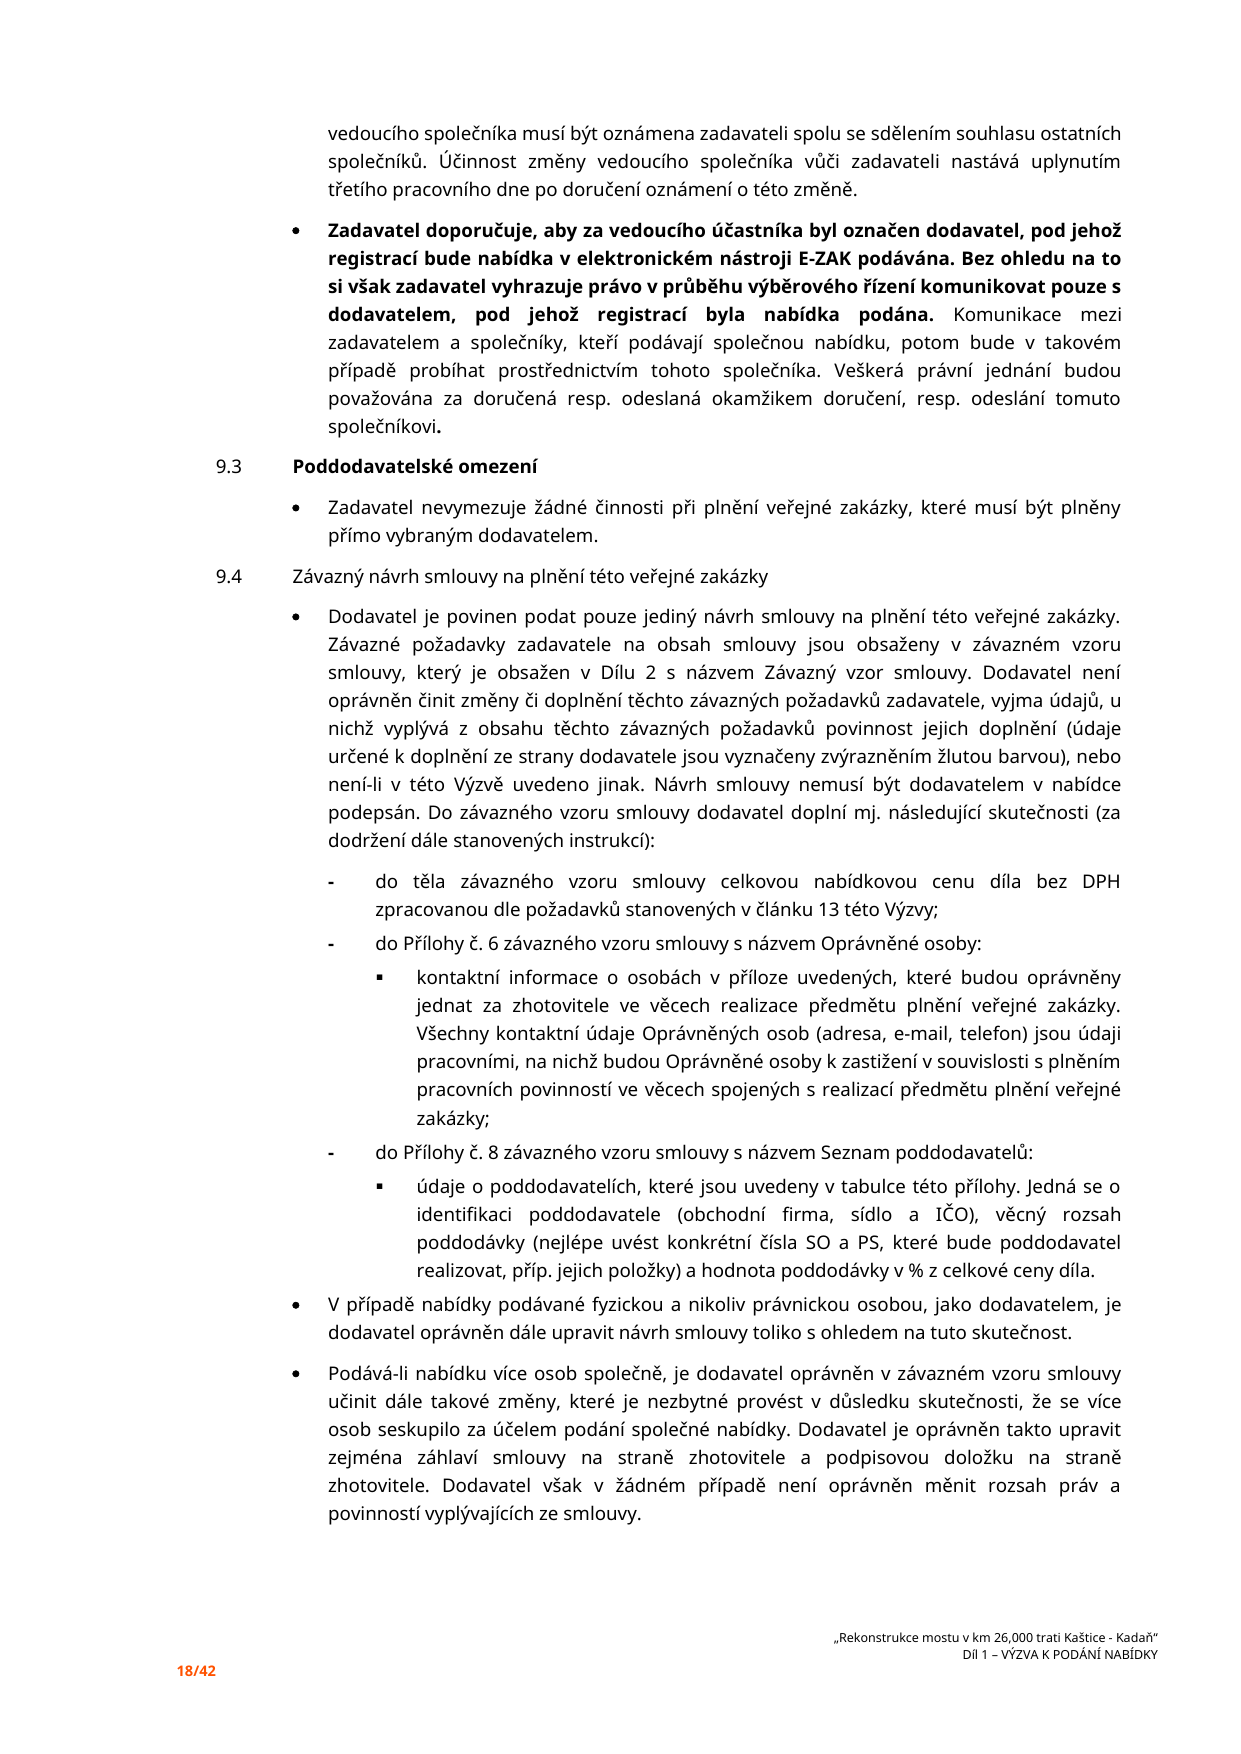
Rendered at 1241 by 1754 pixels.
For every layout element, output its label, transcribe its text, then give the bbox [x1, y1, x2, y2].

text V případě nabídky podávané fyzickou a nikoliv právnickou osobou, jako dodavatelem, je dodavatel oprávněn dále upravit návrh smlouvy toliko s ohledem na tuto skutečnost. [292, 1292, 1122, 1345]
text Poddodavatelské omezení [216, 454, 1122, 479]
text kontaktní informace o osobách v příloze uvedených, které budou oprávněny jednat za zhotovitele ve věcech realizace předmětu plnění veřejné zakázky. Všechny kontaktní údaje Oprávněných osob (adresa, e-mail, telefon) jsou údaji pracovními, na nichž budou Oprávněné osoby k zastižení v souvislosti s plněním pracovních povinností ve věcech spojených s realizací předmětu plnění veřejné zakázky; [375, 965, 1122, 1130]
text do těla závazného vzoru smlouvy celkovou nabídkovou cenu díla bez DPH zpracovanou dle požadavků stanovených v článku 13 této Výzvy; [328, 868, 1122, 922]
text Zadavatel doporučuje, aby za vedoucího účastníka byl označen dodavatel, pod jehož registrací bude nabídka v elektronickém nástroji E-ZAK podávána. Bez ohledu na to si však zadavatel vyhrazuje právo v průběhu výběrového řízení komunikovat pouze s dodavatelem, pod jehož registrací byla nabídka podána. Komunikace mezi zadavatelem a společníky, kteří podávají společnou nabídku, potom bude v takovém případě probíhat prostřednictvím tohoto společníka. Veškerá právní jednání budou považována za doručená resp. odeslaná okamžikem doručení, resp. odeslání tomuto společníkovi. [292, 217, 1122, 439]
text údaje o poddodavatelích, které jsou uvedeny v tabulce této přílohy. Jedná se o identifikaci poddodavatele (obchodní firma, sídlo a IČO), věcný rozsah poddodávky (nejlépe uvést konkrétní čísla SO a PS, které bude poddodavatel realizovat, příp. jejich položky) a hodnota poddodávky v % z celkové ceny díla. [375, 1173, 1122, 1283]
text Zadavatel nevymezuje žádné činnosti při plnění veřejné zakázky, které musí být plněny přímo vybraným dodavatelem. [292, 494, 1122, 548]
text Podává-li nabídku více osob společně, je dodavatel oprávněn v závazném vzoru smlouvy učinit dále takové změny, které je nezbytné provést v důsledku skutečnosti, že se více osob seskupilo za účelem podání společné nabídky. Dodavatel je oprávněn takto upravit zejména záhlaví smlouvy na straně zhotovitele a podpisovou doložku na straně zhotovitele. Dodavatel však v žádném případě není oprávněn měnit rozsah práv a povinností vyplývajících ze smlouvy. [292, 1360, 1122, 1526]
text do Přílohy č. 6 závazného vzoru smlouvy s názvem Oprávněné osoby: [328, 930, 1122, 956]
text do Přílohy č. 8 závazného vzoru smlouvy s názvem Seznam poddodavatelů: [328, 1139, 1122, 1164]
text Dodavatel je povinen podat pouze jediný návrh smlouvy na plnění této veřejné zakázky. Závazné požadavky zadavatele na obsah smlouvy jsou obsaženy v závazném vzoru smlouvy, který je obsažen v Dílu 2 s názvem Závazný vzor smlouvy. Dodavatel není oprávněn činit změny či doplnění těchto závazných požadavků zadavatele, vyjma údajů, u nichž vyplývá z obsahu těchto závazných požadavků povinnost jejich doplnění (údaje určené k doplnění ze strany dodavatele jsou vyznačeny zvýrazněním žlutou barvou), nebo není-li v této Výzvě uvedeno jinak. Návrh smlouvy nemusí být dodavatelem v nabídce podepsán. Do závazného vzoru smlouvy dodavatel doplní mj. následující skutečnosti (za dodržení dále stanovených instrukcí): [292, 603, 1122, 853]
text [292, 121, 1122, 202]
text Závazný návrh smlouvy na plnění této veřejné zakázky [216, 563, 1122, 588]
